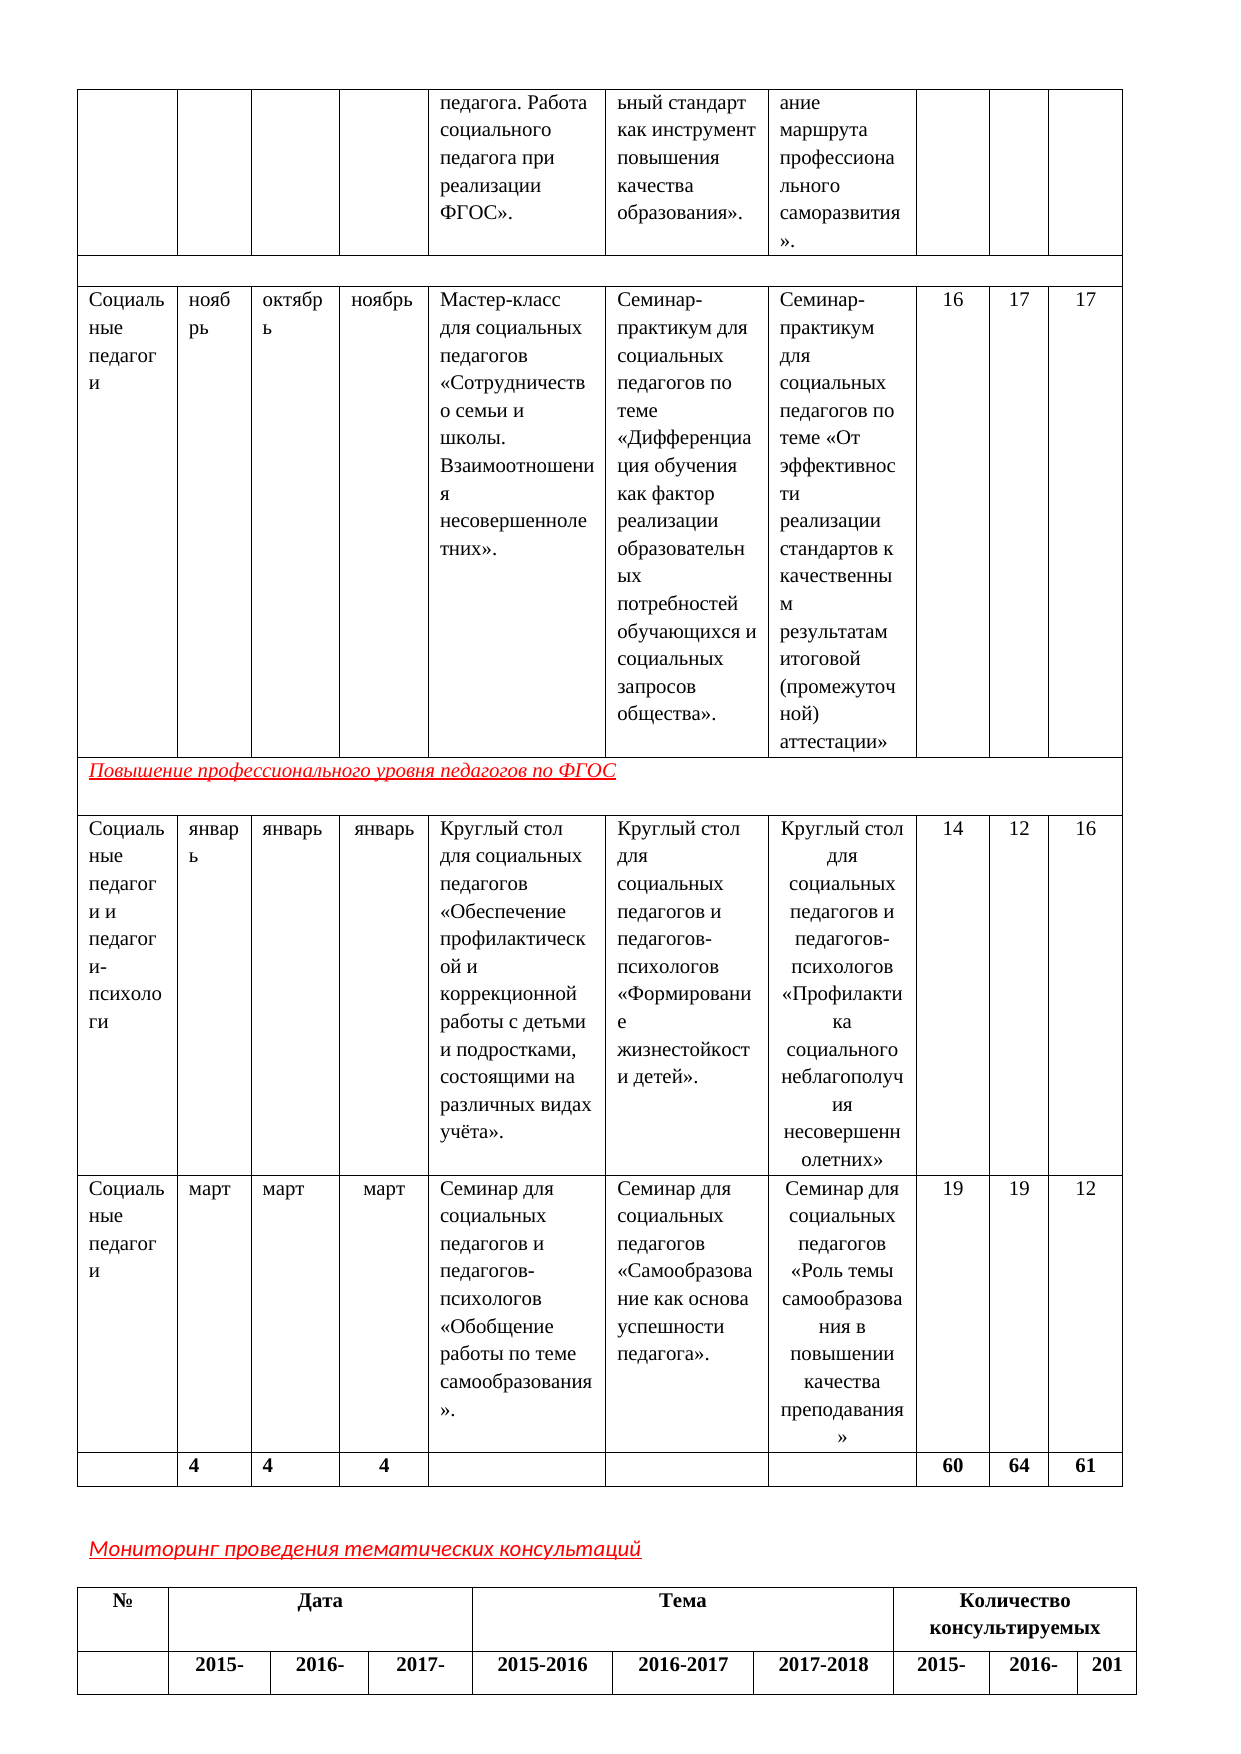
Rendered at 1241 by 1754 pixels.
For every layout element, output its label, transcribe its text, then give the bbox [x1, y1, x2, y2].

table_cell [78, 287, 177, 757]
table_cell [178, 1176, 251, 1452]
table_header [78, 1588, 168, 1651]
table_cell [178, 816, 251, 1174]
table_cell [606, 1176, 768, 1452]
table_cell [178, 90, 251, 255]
text Мониторинг проведения тематических консультаций [89, 1534, 1152, 1562]
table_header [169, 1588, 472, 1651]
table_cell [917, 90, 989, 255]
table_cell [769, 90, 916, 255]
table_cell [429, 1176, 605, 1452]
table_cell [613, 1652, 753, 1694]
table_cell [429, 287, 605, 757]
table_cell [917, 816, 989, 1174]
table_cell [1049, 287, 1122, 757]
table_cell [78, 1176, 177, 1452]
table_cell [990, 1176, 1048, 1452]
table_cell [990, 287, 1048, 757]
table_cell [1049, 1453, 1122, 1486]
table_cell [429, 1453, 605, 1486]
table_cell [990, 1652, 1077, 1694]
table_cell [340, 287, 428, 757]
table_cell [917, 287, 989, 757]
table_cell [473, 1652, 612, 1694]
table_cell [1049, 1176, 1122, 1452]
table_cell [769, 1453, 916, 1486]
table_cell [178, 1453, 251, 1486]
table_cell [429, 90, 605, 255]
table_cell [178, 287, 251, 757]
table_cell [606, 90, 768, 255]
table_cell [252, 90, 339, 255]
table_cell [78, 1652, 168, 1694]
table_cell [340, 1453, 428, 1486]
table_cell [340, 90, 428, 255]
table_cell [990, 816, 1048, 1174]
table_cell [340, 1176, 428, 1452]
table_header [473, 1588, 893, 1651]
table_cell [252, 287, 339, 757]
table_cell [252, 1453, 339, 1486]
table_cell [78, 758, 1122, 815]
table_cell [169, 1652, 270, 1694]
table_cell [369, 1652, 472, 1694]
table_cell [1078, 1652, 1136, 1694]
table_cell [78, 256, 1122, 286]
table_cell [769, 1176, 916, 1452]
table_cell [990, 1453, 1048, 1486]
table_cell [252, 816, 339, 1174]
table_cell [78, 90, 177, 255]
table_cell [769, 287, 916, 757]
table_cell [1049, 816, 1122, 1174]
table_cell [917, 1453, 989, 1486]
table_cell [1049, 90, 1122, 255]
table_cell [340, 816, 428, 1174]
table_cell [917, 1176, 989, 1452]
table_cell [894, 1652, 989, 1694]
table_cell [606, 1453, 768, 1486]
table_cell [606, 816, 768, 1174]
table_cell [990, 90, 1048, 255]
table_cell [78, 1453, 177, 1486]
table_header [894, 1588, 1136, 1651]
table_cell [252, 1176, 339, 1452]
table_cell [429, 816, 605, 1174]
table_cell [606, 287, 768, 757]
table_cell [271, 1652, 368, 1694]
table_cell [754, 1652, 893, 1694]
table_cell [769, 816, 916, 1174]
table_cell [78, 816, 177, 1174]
